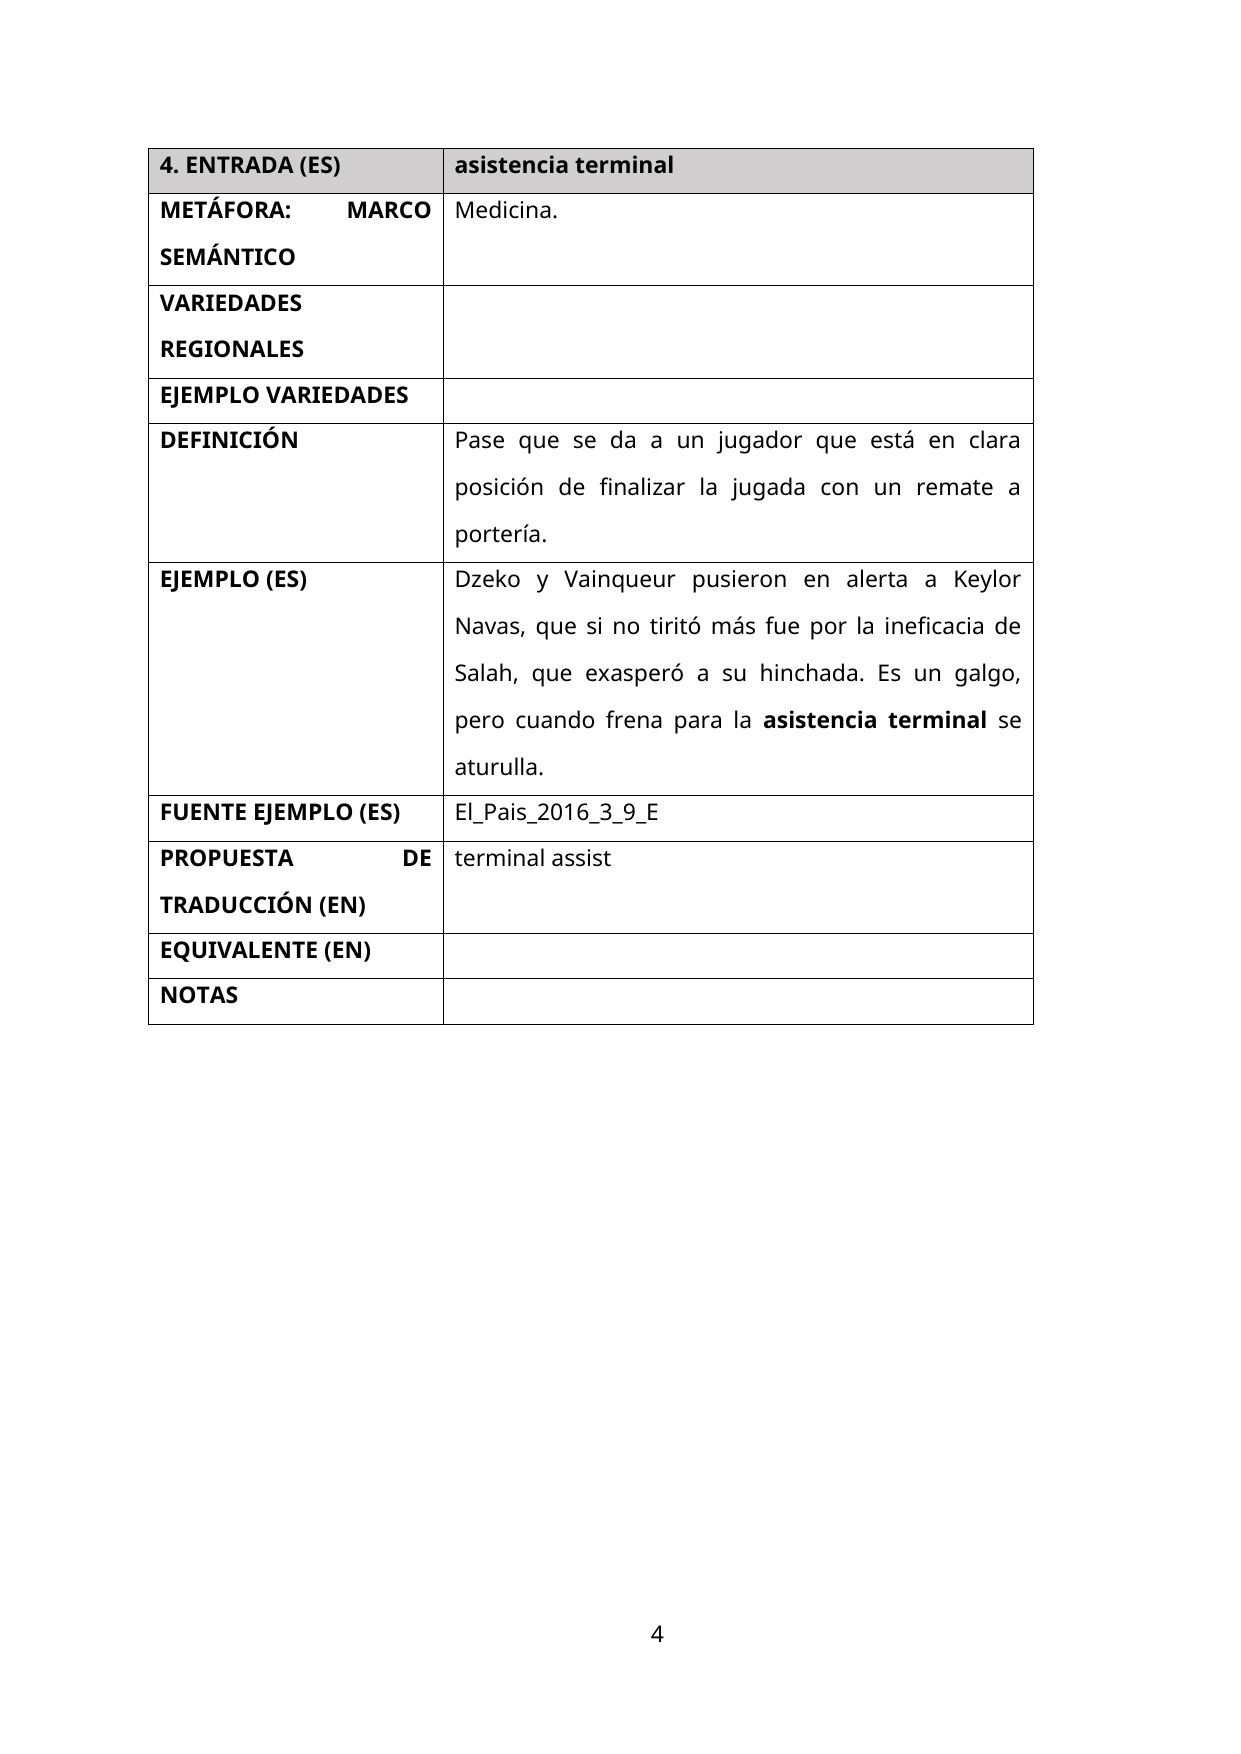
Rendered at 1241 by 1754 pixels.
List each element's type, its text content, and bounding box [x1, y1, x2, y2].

table_cell NOTAS [149, 979, 443, 1024]
table_cell Pase que se da a un jugador que está en clara posición de finalizar la jugada con un remate a portería. [444, 424, 1033, 562]
table_cell PROPUESTA DE TRADUCCIÓN (EN) [149, 842, 443, 933]
table_cell [444, 934, 1033, 978]
table_cell El_Pais_2016_3_9_E [444, 796, 1033, 841]
table_cell METÁFORA: MARCO SEMÁNTICO [149, 194, 443, 285]
table_cell EQUIVALENTE (EN) [149, 934, 443, 978]
table_cell FUENTE EJEMPLO (ES) [149, 796, 443, 841]
table_cell Dzeko y Vainqueur pusieron en alerta a Keylor Navas, que si no tiritó más fue por la ineficacia de Salah, que exasperó a su hinchada. Es un galgo, pero cuando frena para la asistencia terminal se aturulla. [444, 563, 1033, 795]
table_cell DEFINICIÓN [149, 424, 443, 562]
table_cell EJEMPLO (ES) [149, 563, 443, 795]
table_cell EJEMPLO VARIEDADES [149, 379, 443, 423]
table_cell [444, 286, 1033, 378]
table_cell [444, 379, 1033, 423]
table_header 4. ENTRADA (ES) [149, 149, 443, 193]
table_header asistencia terminal [444, 149, 1033, 193]
table_cell Medicina. [444, 194, 1033, 285]
table_cell [444, 979, 1033, 1024]
table_cell terminal assist [444, 842, 1033, 933]
table_cell VARIEDADES REGIONALES [149, 286, 443, 378]
